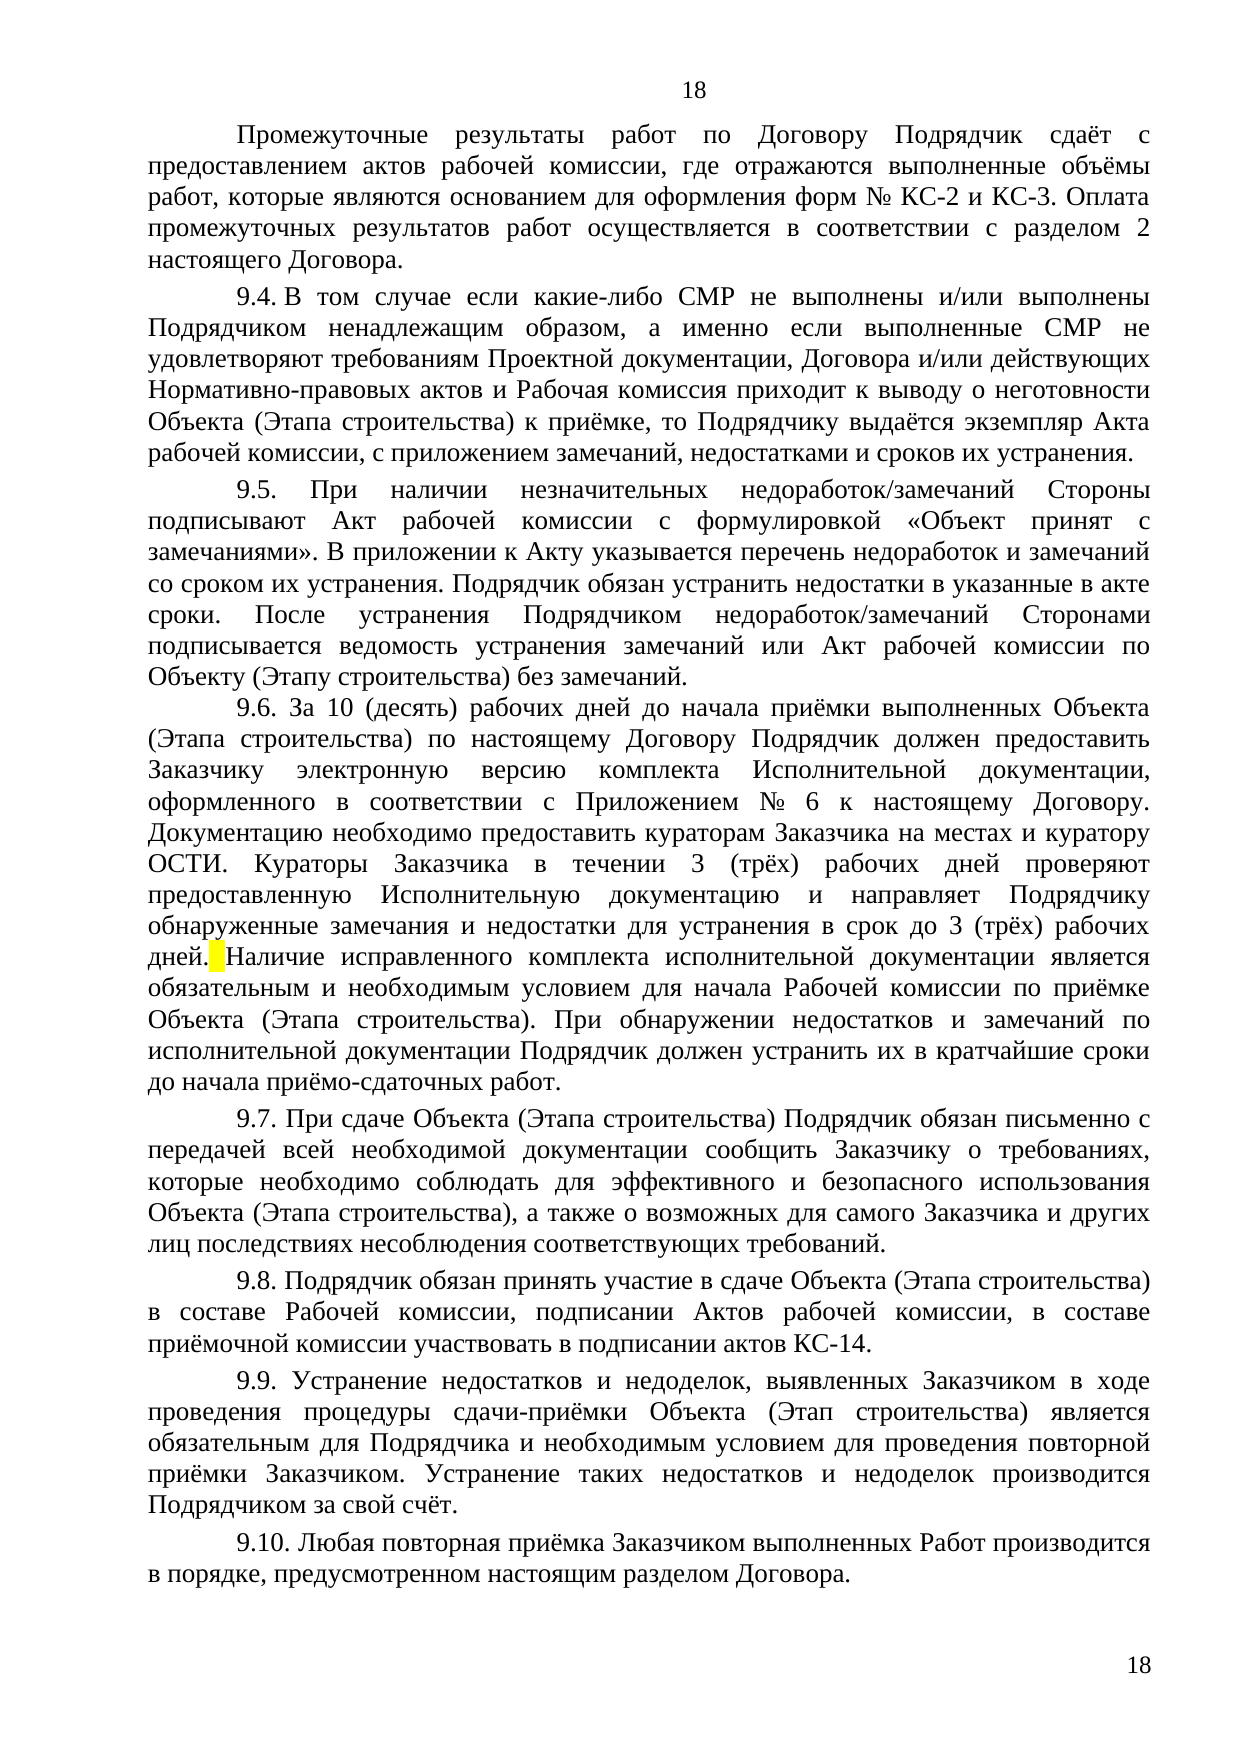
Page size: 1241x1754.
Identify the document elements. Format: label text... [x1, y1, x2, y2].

text 9.5. При наличии незначительных недоработок/замечаний Стороны подписывают Акт рабочей комиссии с формулировкой «Объект принят с замечаниями». В приложении к Акту указывается перечень недоработок и замечаний со сроком их устранения. Подрядчик обязан устранить недостатки в указанные в акте сроки. После устранения Подрядчиком недоработок/замечаний Сторонами подписывается ведомость устранения замечаний или Акт рабочей комиссии по Объекту (Этапу строительства) без замечаний. [148, 473, 1152, 691]
text Промежуточные результаты работ по Договору Подрядчик сдаёт с предоставлением актов рабочей комиссии, где отражаются выполненные объёмы работ, которые являются основанием для оформления форм № КС-2 и КС-3. Оплата промежуточных результатов работ осуществляется в соответствии с разделом 2 настоящего Договора. [148, 118, 1152, 274]
text 9.8. Подрядчик обязан принять участие в сдаче Объекта (Этапа строительства) в составе Рабочей комиссии, подписании Актов рабочей комиссии, в составе приёмочной комиссии участвовать в подписании актов КС-14. [148, 1264, 1152, 1358]
text 9.10. Любая повторная приёмка Заказчиком выполненных Работ производится в порядке, предусмотренном настоящим разделом Договора. [148, 1526, 1152, 1588]
text 9.9. Устранение недостатков и недоделок, выявленных Заказчиком в ходе проведения процедуры сдачи-приёмки Объекта (Этап строительства) является обязательным для Подрядчика и необходимым условием для проведения повторной приёмки Заказчиком. Устранение таких недостатков и недоделок производится Подрядчиком за свой счёт. [148, 1364, 1152, 1520]
text 9.6. За 10 (десять) рабочих дней до начала приёмки выполненных Объекта (Этапа строительства) по настоящему Договору Подрядчик должен предоставить Заказчику электронную версию комплекта Исполнительной документации, оформленного в соответствии с Приложением № 6 к настоящему Договору. Документацию необходимо предоставить кураторам Заказчика на местах и куратору ОСТИ. Кураторы Заказчика в течении 3 (трёх) рабочих дней проверяют предоставленную Исполнительную документацию и направляет Подрядчику обнаруженные замечания и недостатки для устранения в срок до 3 (трёх) рабочих дней. Наличие исправленного комплекта исполнительной документации является обязательным и необходимым условием для начала Рабочей комиссии по приёмке Объекта (Этапа строительства). При обнаружении недостатков и замечаний по исполнительной документации Подрядчик должен устранить их в кратчайшие сроки до начала приёмо-сдаточных работ. [148, 691, 1152, 1096]
text 9.4. В том случае если какие-либо СМР не выполнены и/или выполнены Подрядчиком ненадлежащим образом, а именно если выполненные СМР не удовлетворяют требованиям Проектной документации, Договора и/или действующих Нормативно-правовых актов и Рабочая комиссия приходит к выводу о неготовности Объекта (Этапа строительства) к приёмке, то Подрядчику выдаётся экземпляр Акта рабочей комиссии, с приложением замечаний, недостатками и сроков их устранения. [148, 280, 1152, 467]
text 9.7. При сдаче Объекта (Этапа строительства) Подрядчик обязан письменно с передачей всей необходимой документации сообщить Заказчику о требованиях, которые необходимо соблюдать для эффективного и безопасного использования Объекта (Этапа строительства), а также о возможных для самого Заказчика и других лиц последствиях несоблюдения соответствующих требований. [148, 1102, 1152, 1258]
